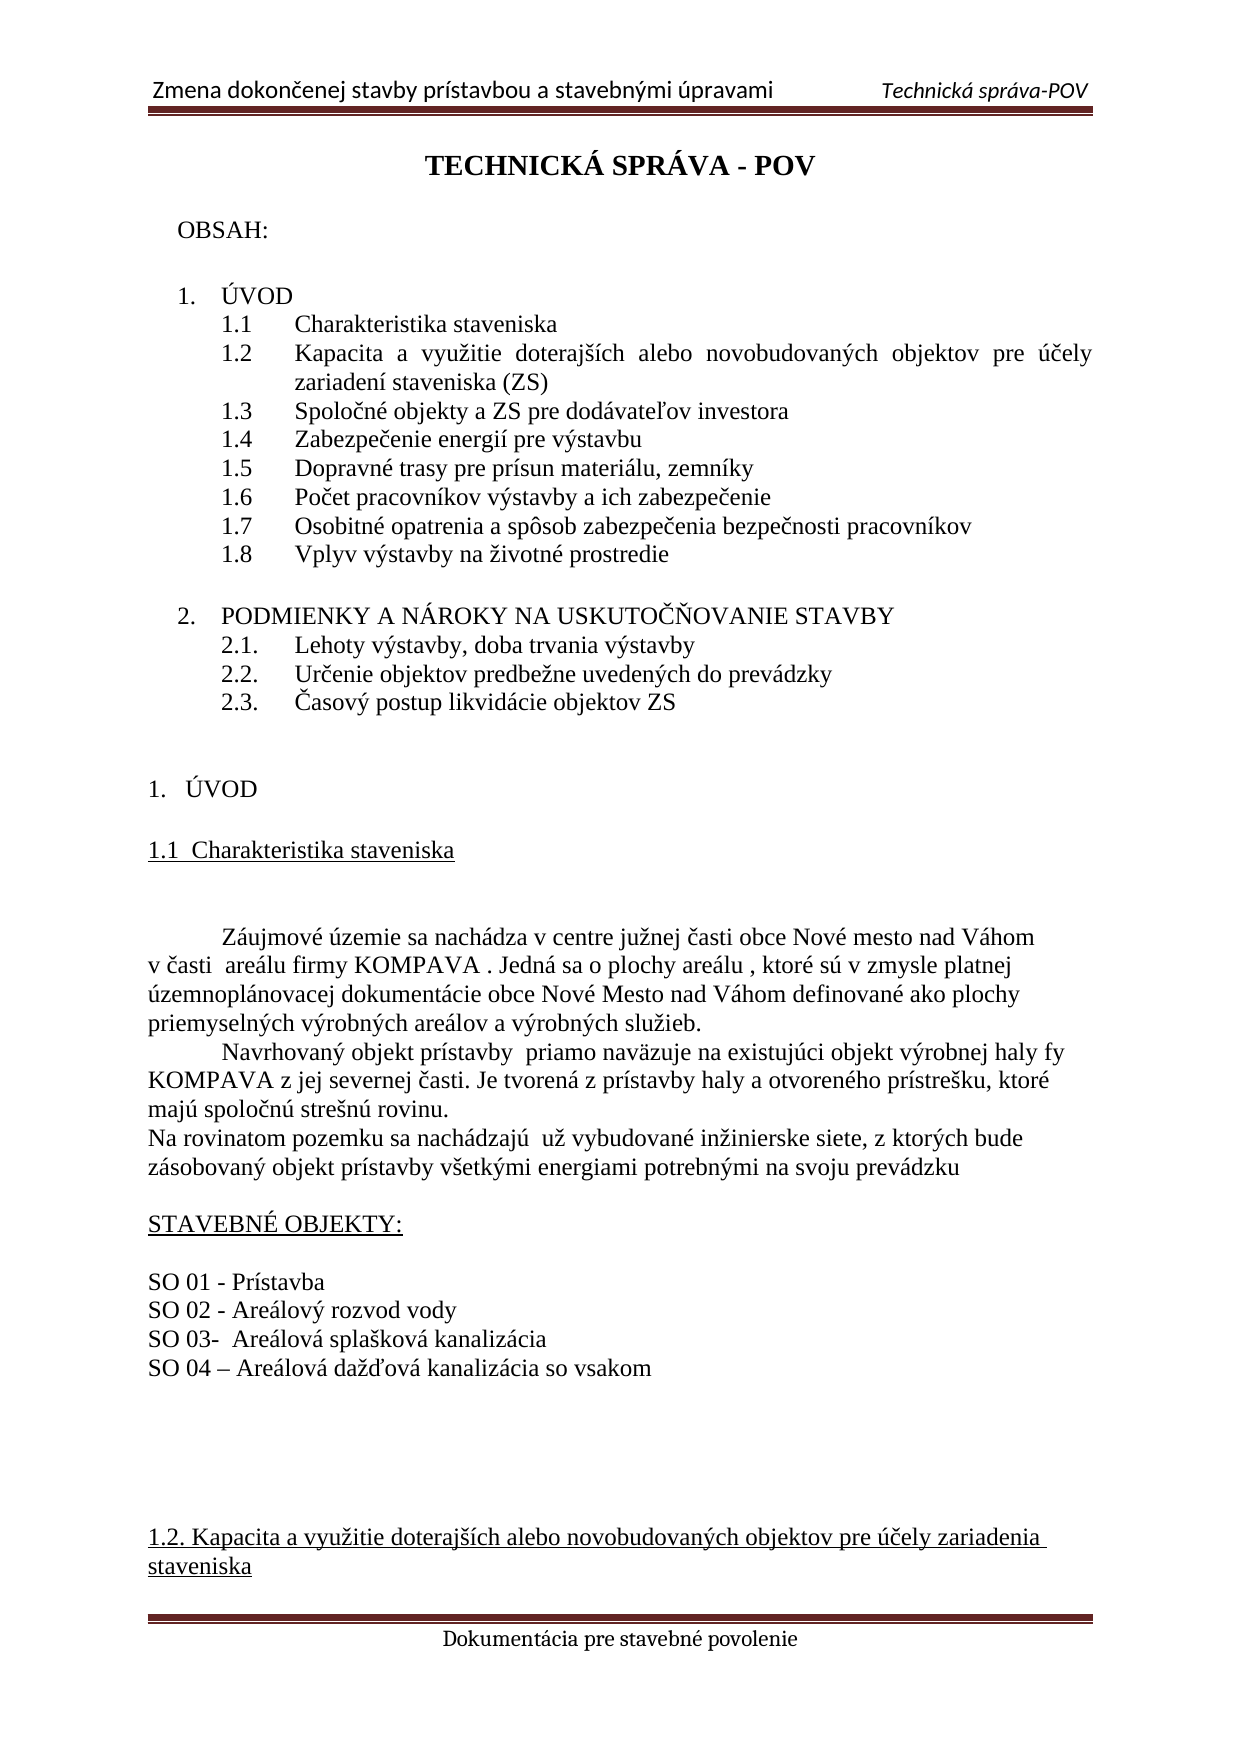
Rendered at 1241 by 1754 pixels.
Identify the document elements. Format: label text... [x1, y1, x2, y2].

list ÚVOD [148, 774, 1093, 802]
text 1.2. Kapacita a využitie doterajších alebo novobudovaných objektov pre účely zariadenia staveniska [148, 1522, 1093, 1579]
text STAVEBNÉ OBJEKTY: [148, 1209, 1093, 1238]
text SO 02 - Areálový rozvod vody [148, 1295, 1093, 1324]
list Spoločné objekty a ZS pre dodávateľov investora [221, 396, 1093, 424]
text SO 04 – Areálová dažďová kanalizácia so vsakom [148, 1353, 1093, 1382]
list Počet pracovníkov výstavby a ich zabezpečenie [221, 482, 1093, 511]
text TECHNICKÁ SPRÁVA - POV [148, 148, 1093, 181]
list Určenie objektov predbežne uvedených do prevádzky [221, 659, 1093, 687]
list PODMIENKY A NÁROKY NA USKUTOČŇOVANIE STAVBY [177, 601, 1093, 630]
text 1.1 Charakteristika staveniska [148, 836, 1093, 864]
text SO 03- Areálová splašková kanalizácia [148, 1324, 1093, 1353]
text Navrhovaný objekt prístavby priamo naväzuje na existujúci objekt výrobnej haly fy KOMPAVA z jej severnej časti. Je tvorená z prístavby haly a otvoreného prístrešku, ktoré majú spoločnú strešnú rovinu. [148, 1037, 1093, 1123]
text SO 01 - Prístavba [148, 1267, 1093, 1295]
list Kapacita a využitie doterajších alebo novobudovaných objektov pre účely zariadení staveniska (ZS) [221, 338, 1093, 396]
list Zabezpečenie energií pre výstavbu [221, 424, 1093, 453]
list Charakteristika staveniska [221, 309, 1093, 338]
text Záujmové územie sa nachádza v centre južnej časti obce Nové mesto nad Váhom v časti areálu firmy KOMPAVA . Jedná sa o plochy areálu , ktoré sú v zmysle platnej územnoplánovacej dokumentácie obce Nové Mesto nad Váhom definované ako plochy priemyselných výrobných areálov a výrobných služieb. [148, 922, 1093, 1037]
list Osobitné opatrenia a spôsob zabezpečenia bezpečnosti pracovníkov [221, 511, 1093, 539]
list Dopravné trasy pre prísun materiálu, zemníky [221, 453, 1093, 482]
text OBSAH: [177, 215, 1093, 243]
list Lehoty výstavby, doba trvania výstavby [221, 630, 1093, 659]
list ÚVOD [177, 281, 1093, 309]
list Vplyv výstavby na životné prostredie [221, 539, 1093, 568]
list Časový postup likvidácie objektov ZS [221, 687, 1093, 716]
text Na rovinatom pozemku sa nachádzajú už vybudované inžinierske siete, z ktorých bude zásobovaný objekt prístavby všetkými energiami potrebnými na svoju prevádzku [148, 1123, 1093, 1180]
